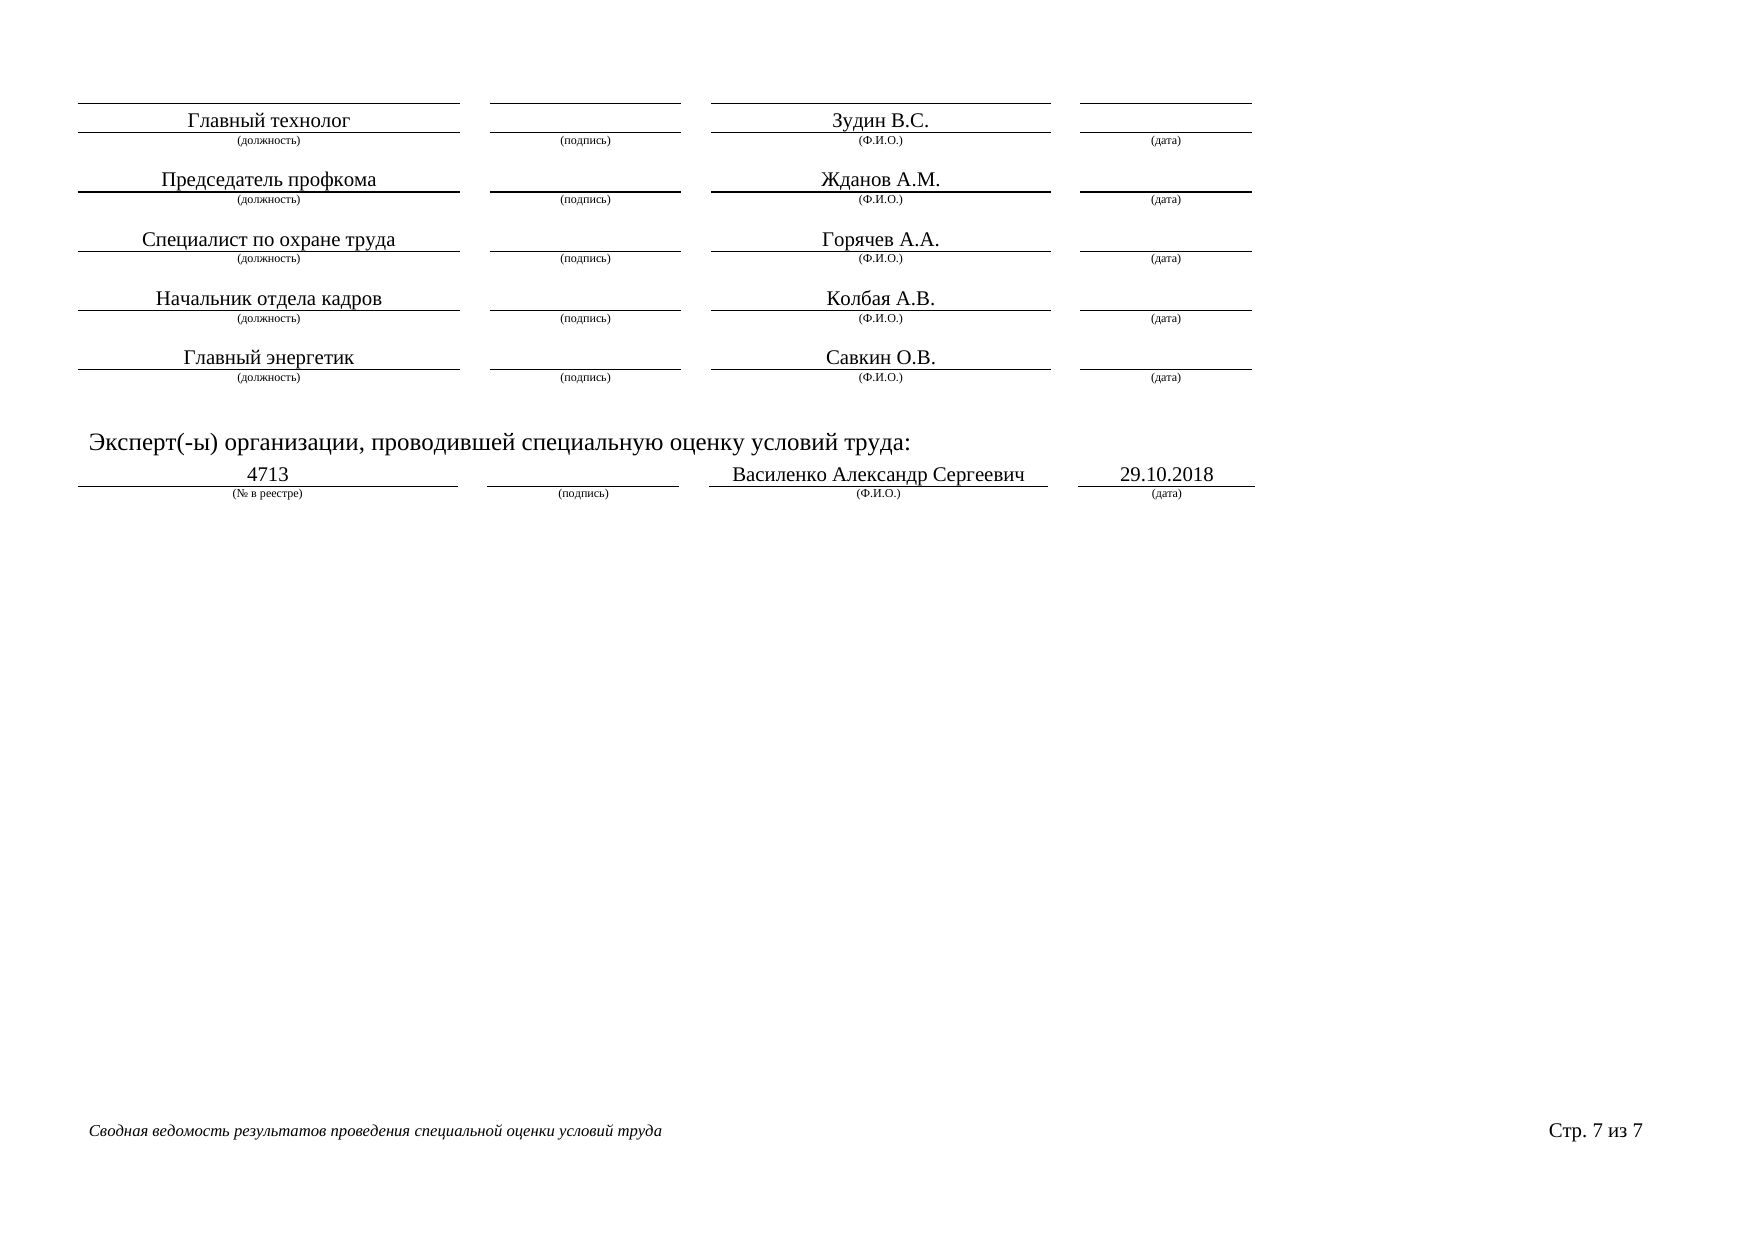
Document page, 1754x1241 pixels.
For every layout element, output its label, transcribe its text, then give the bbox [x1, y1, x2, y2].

text Эксперт(-ы) организации, проводившей специальную оценку условий труда: [89, 427, 1665, 456]
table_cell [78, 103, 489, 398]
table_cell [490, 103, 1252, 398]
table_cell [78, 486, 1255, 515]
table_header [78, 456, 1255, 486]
